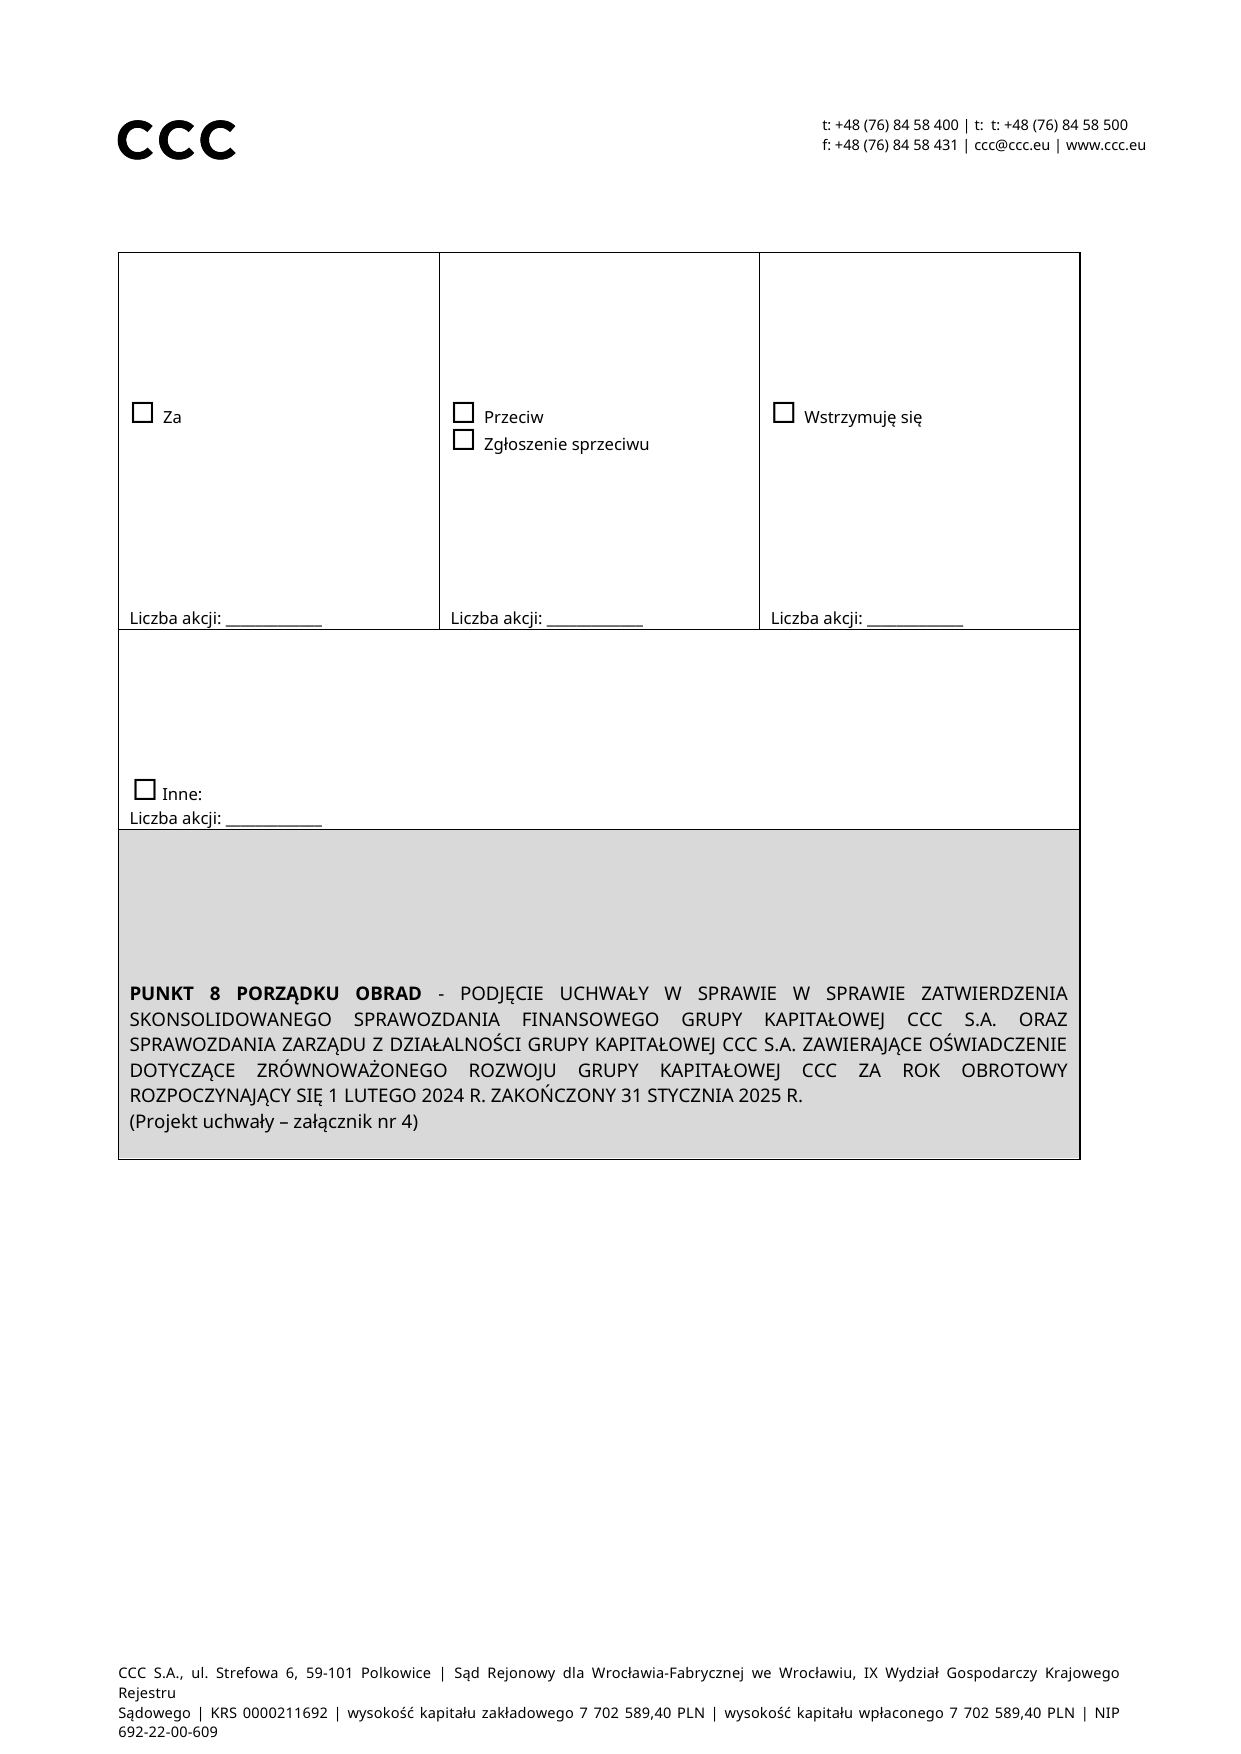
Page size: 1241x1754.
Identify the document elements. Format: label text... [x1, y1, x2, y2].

table_cell Punkt 8 Porządku obrad - Podjęcie uchwały w sprawie w sprawie zatwierdzenia Skonsolidowanego sprawozdania finansowego Grupy Kapitałowej CCC S.A. oraz Sprawozdania Zarządu z działalności Grupy Kapitałowej CCC S.A. zawierające oświadczenie dotyczące zrównoważonego rozwoju Grupy Kapitałowej CCC za rok obrotowy rozpoczynający się 1 lutego 2024 r. zakończony 31 stycznia 2025 r. (Projekt uchwały – załącznik nr 4) [119, 830, 1079, 1158]
picture [0, 2, 1241, 252]
table_cell Liczba akcji: _____________ [440, 456, 759, 629]
table_cell Inne: Liczba akcji: _____________ [119, 630, 1079, 829]
table_cell Liczba akcji: _____________ [760, 456, 1079, 629]
table_cell Wstrzymuję się [760, 253, 1079, 456]
table_cell Za [119, 253, 439, 456]
table_cell Przeciw Zgłoszenie sprzeciwu [440, 253, 759, 456]
table_cell Liczba akcji: _____________ [119, 456, 439, 629]
